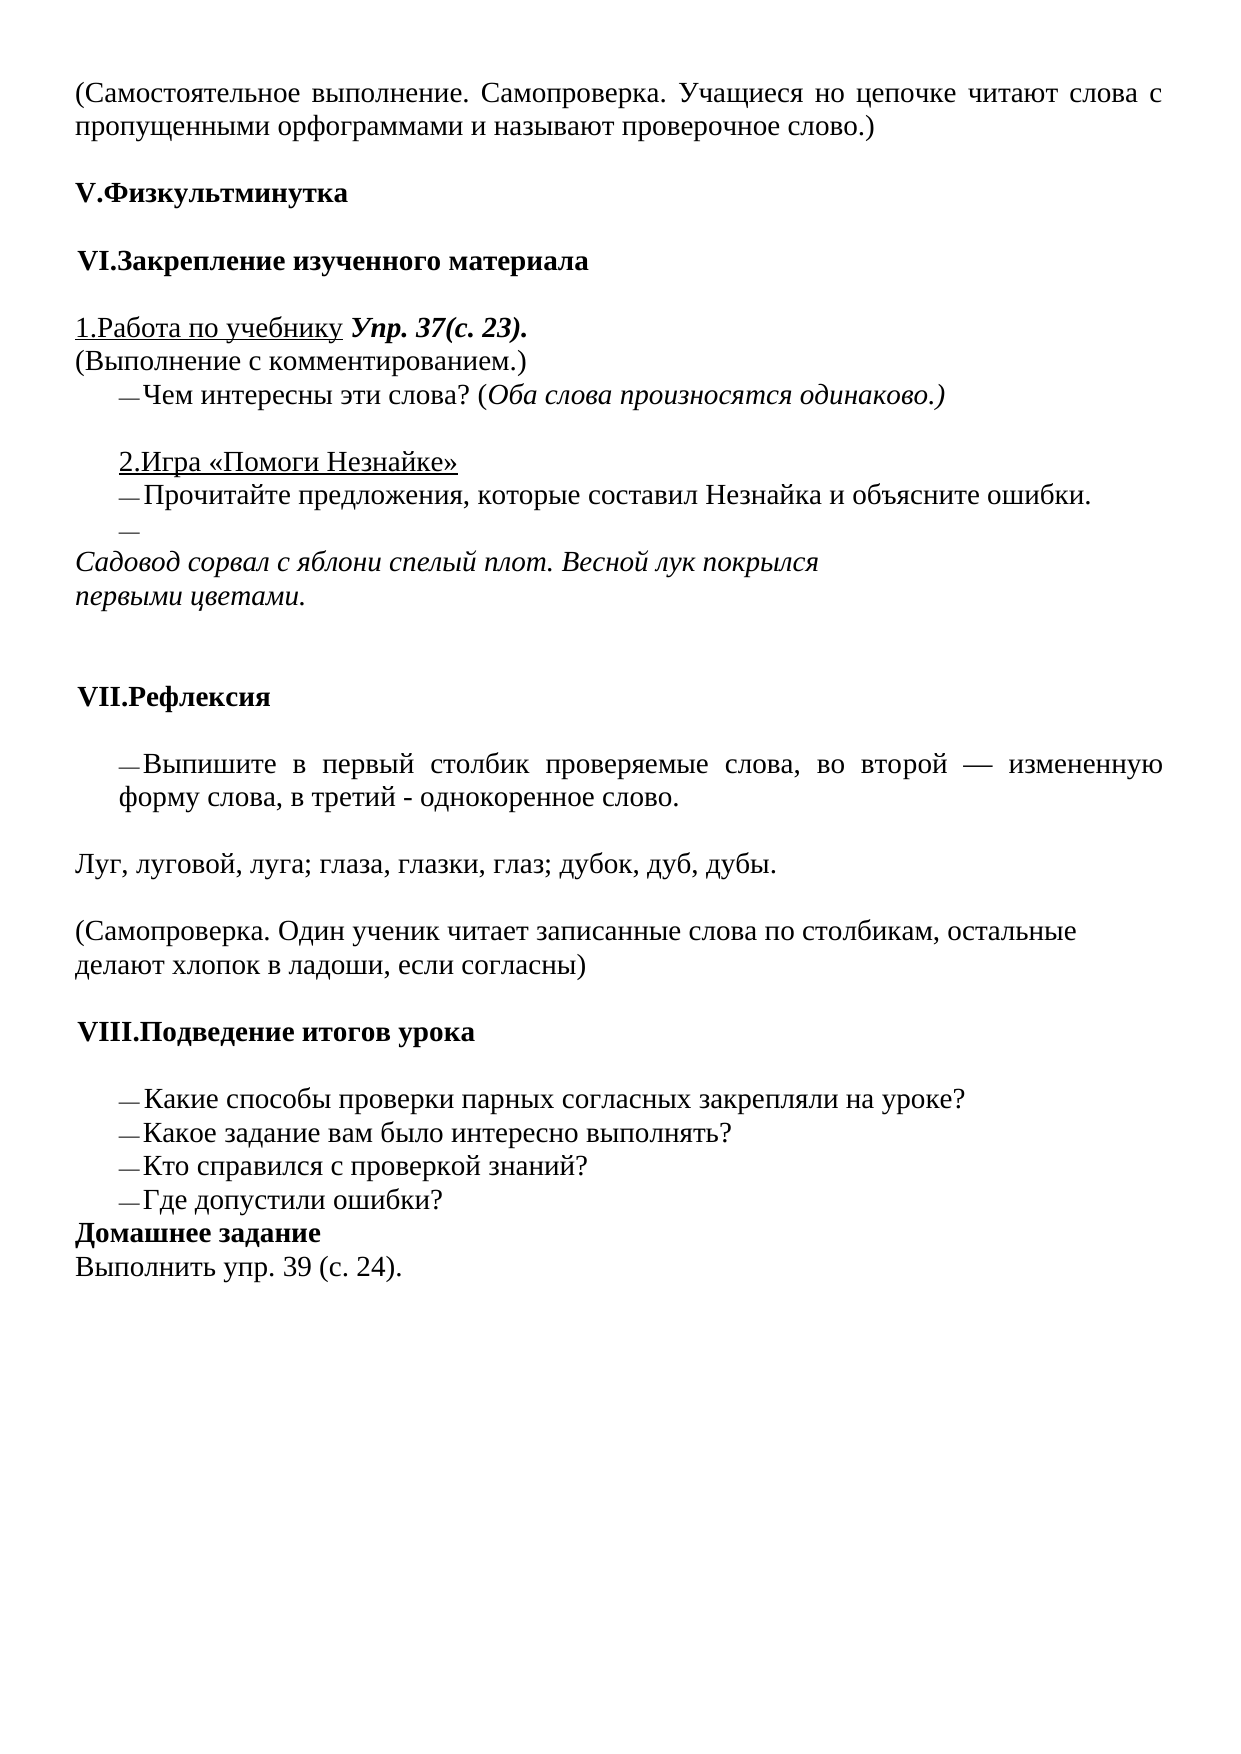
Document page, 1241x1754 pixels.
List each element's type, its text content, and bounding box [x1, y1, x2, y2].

list Где допустили ошибки? [77, 1182, 1165, 1215]
text 2.Игра «Помоги Незнайке» [119, 444, 1165, 477]
text (Выполнение с комментированием.) [75, 343, 1165, 377]
list Какое задание вам было интересно выполнять? [77, 1115, 1165, 1148]
text Луг, луговой, луга; глаза, глазки, глаз; дубок, дуб, дубы. [75, 846, 1163, 880]
list Чем интересны эти слова? (Оба слова произносятся одинаково.) [119, 377, 1163, 410]
text VII.Рефлексия [77, 679, 1165, 712]
list Какие способы проверки парных согласных закрепляли на уроке? [119, 1081, 1163, 1115]
text (Самопроверка. Один ученик читает записанные слова по столбикам, остальные делают хлопок в ладоши, если согласны) [75, 913, 1163, 981]
text Садовод сорвал с яблони спелый плот. Весной лук покрылся первыми цветами. [75, 544, 932, 612]
list Прочитайте предложения, которые составил Незнайка и объясните ошибки. [119, 477, 1163, 511]
text VI.Закрепление изученного материала [77, 243, 1165, 276]
text VIII.Подведение итогов урока [77, 1014, 1165, 1048]
text Выполнить упр. 39 (с. 24). [75, 1249, 1165, 1282]
text V.Физкультминутка [75, 176, 1165, 209]
text Домашнее задание [75, 1215, 1165, 1249]
list Выпишите в первый столбик проверяемые слова, во второй — измененную форму слова, в третий - однокоренное слово. [119, 746, 1163, 813]
list Кто справился с проверкой знаний? [77, 1148, 1165, 1182]
text 1.Работа по учебнику Упр. 37(с. 23). [75, 310, 932, 343]
text (Самостоятельное выполнение. Самопроверка. Учащиеся но цепочке читают слова с пропущенными орфограммами и называют проверочное слово.) [75, 75, 1163, 142]
